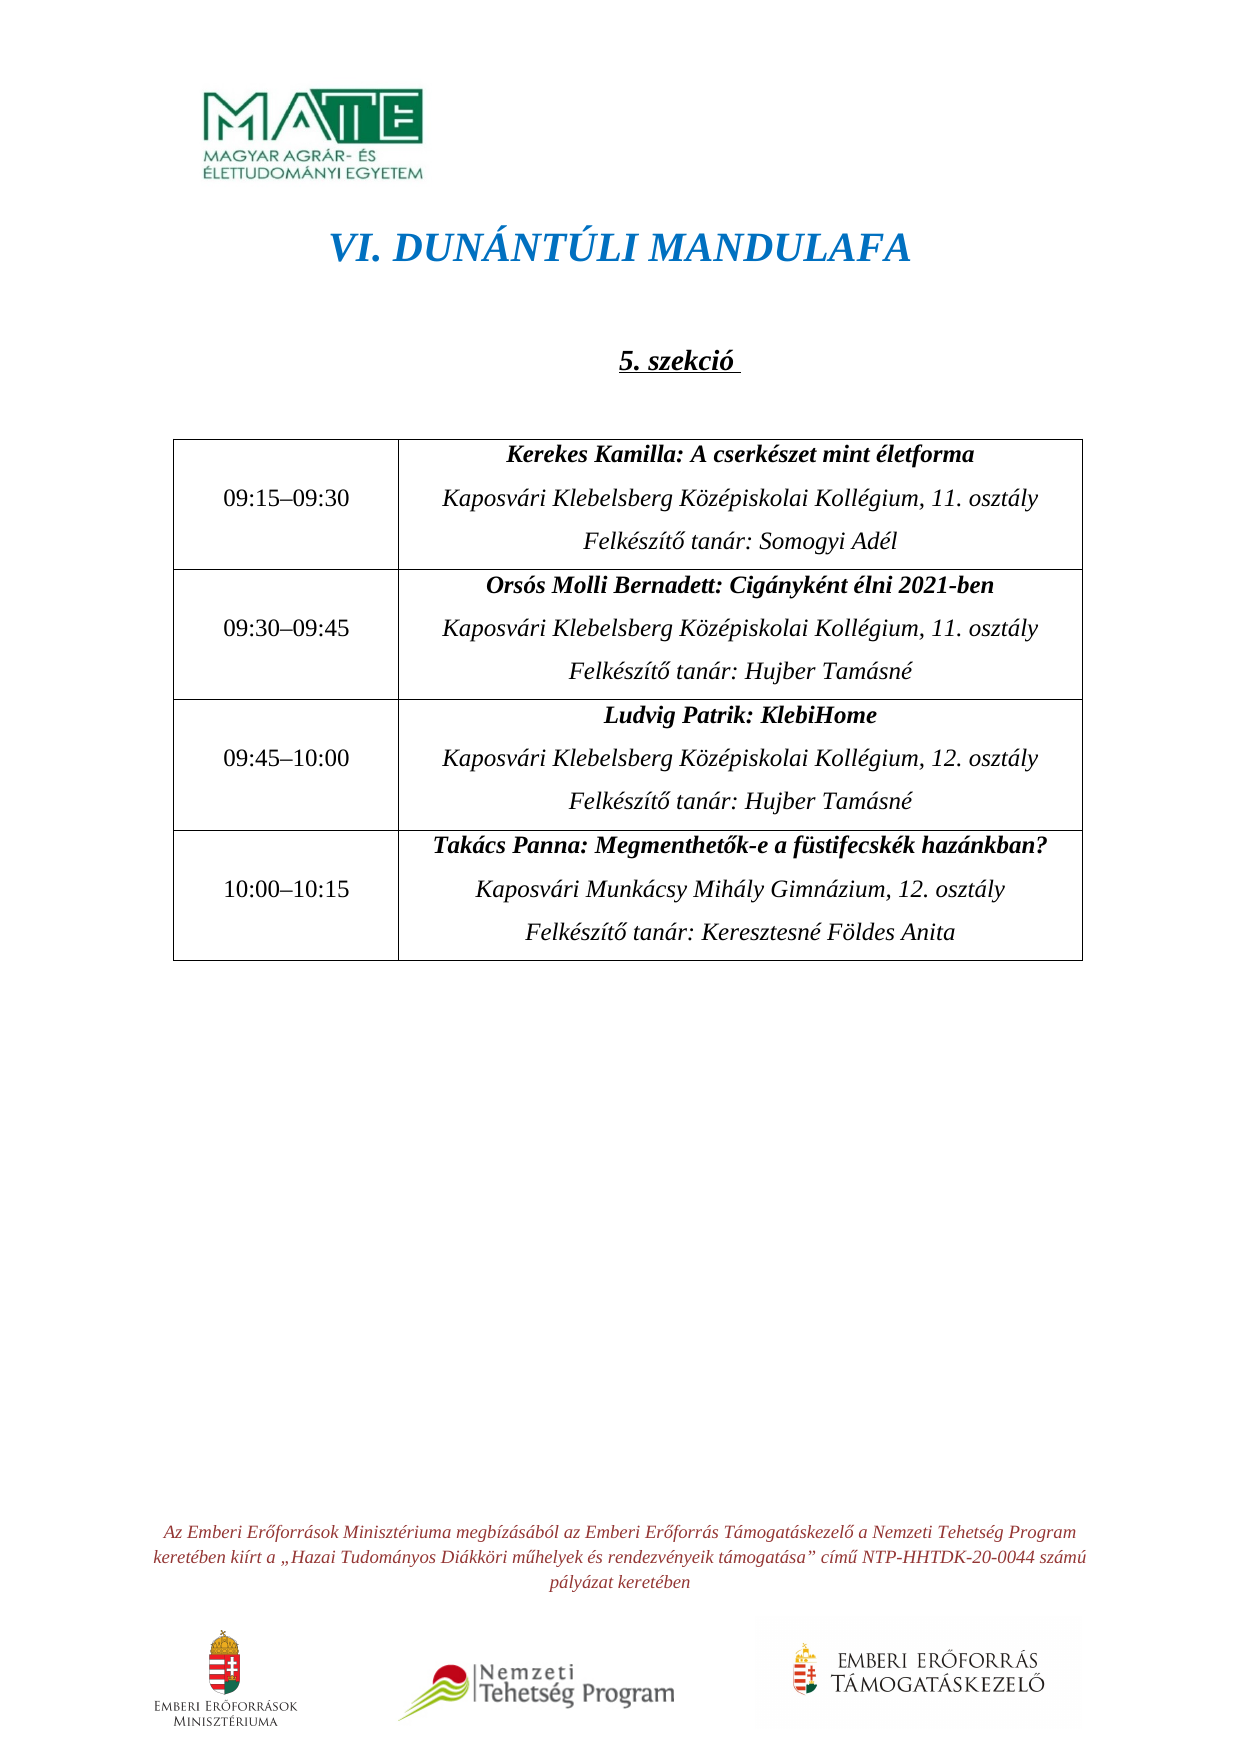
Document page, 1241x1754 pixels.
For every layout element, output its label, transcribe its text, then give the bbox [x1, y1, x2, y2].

table_cell 09:45–10:00 [174, 700, 398, 829]
table_cell 10:00–10:15 [174, 831, 398, 960]
text VI. DUNÁNTÚLI MANDULAFA [148, 223, 1093, 271]
picture [147, 44, 479, 223]
table_cell Takács Panna: Megmenthetők-e a füstifecskék hazánkban? Kaposvári Munkácsy Mihály Gimnázium, 12. osztály Felkészítő tanár: Keresztesné Földes Anita [399, 831, 1082, 960]
table_cell Ludvig Patrik: KlebiHome Kaposvári Klebelsberg Középiskolai Kollégium, 12. osztály Felkészítő tanár: Hujber Tamásné [399, 700, 1082, 829]
picture [153, 1630, 298, 1729]
picture [754, 1616, 1083, 1729]
table_header 09:15–09:30 [174, 440, 398, 569]
table_cell Orsós Molli Bernadett: Cigányként élni 2021-ben Kaposvári Klebelsberg Középiskolai Kollégium, 11. osztály Felkészítő tanár: Hujber Tamásné [399, 570, 1082, 699]
list 5. szekció [260, 343, 1093, 376]
table_cell 09:30–09:45 [174, 570, 398, 699]
picture [387, 1653, 687, 1729]
table_header Kerekes Kamilla: A cserkészet mint életforma Kaposvári Klebelsberg Középiskolai Kollégium, 11. osztály Felkészítő tanár: Somogyi Adél [399, 440, 1082, 569]
